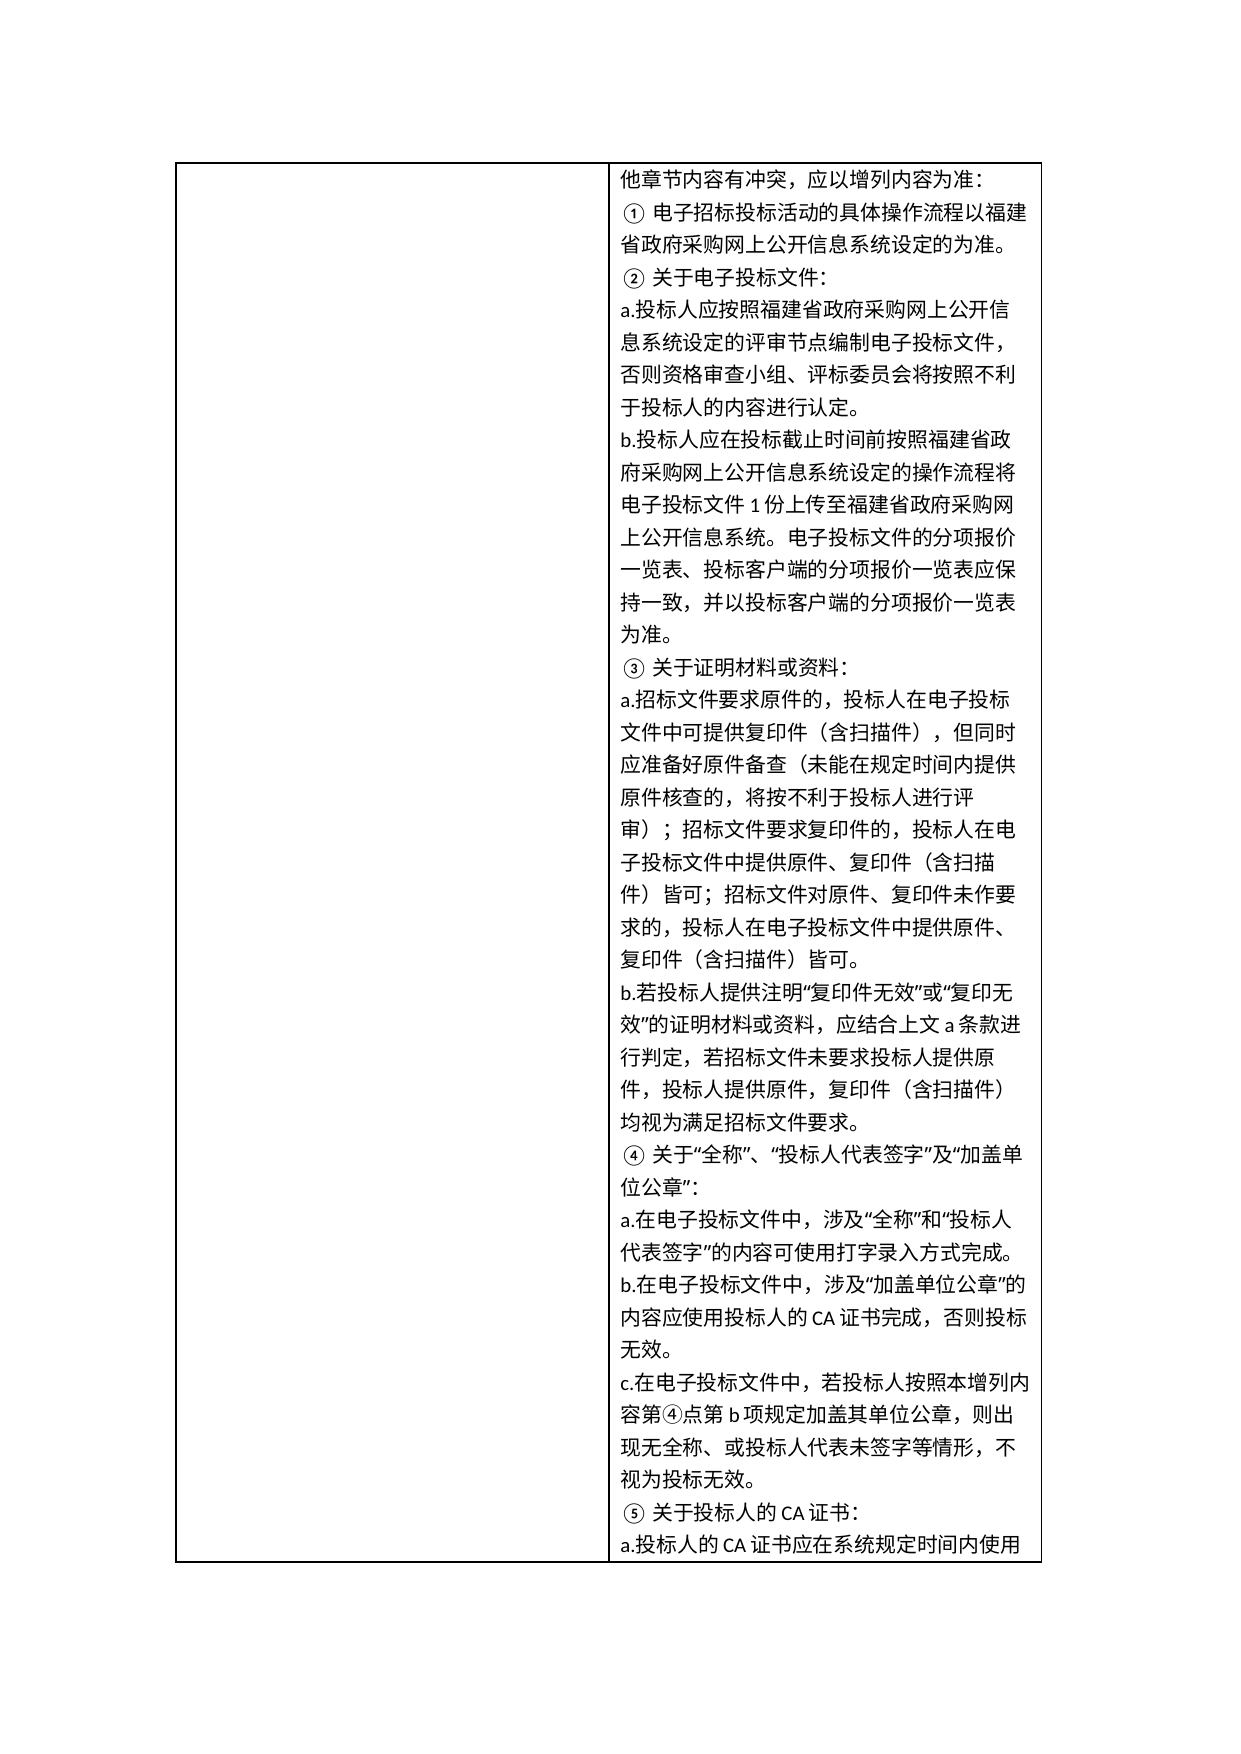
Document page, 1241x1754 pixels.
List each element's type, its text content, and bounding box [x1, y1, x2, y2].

table_cell 1 [177, 164, 608, 1561]
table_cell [610, 164, 1041, 1561]
